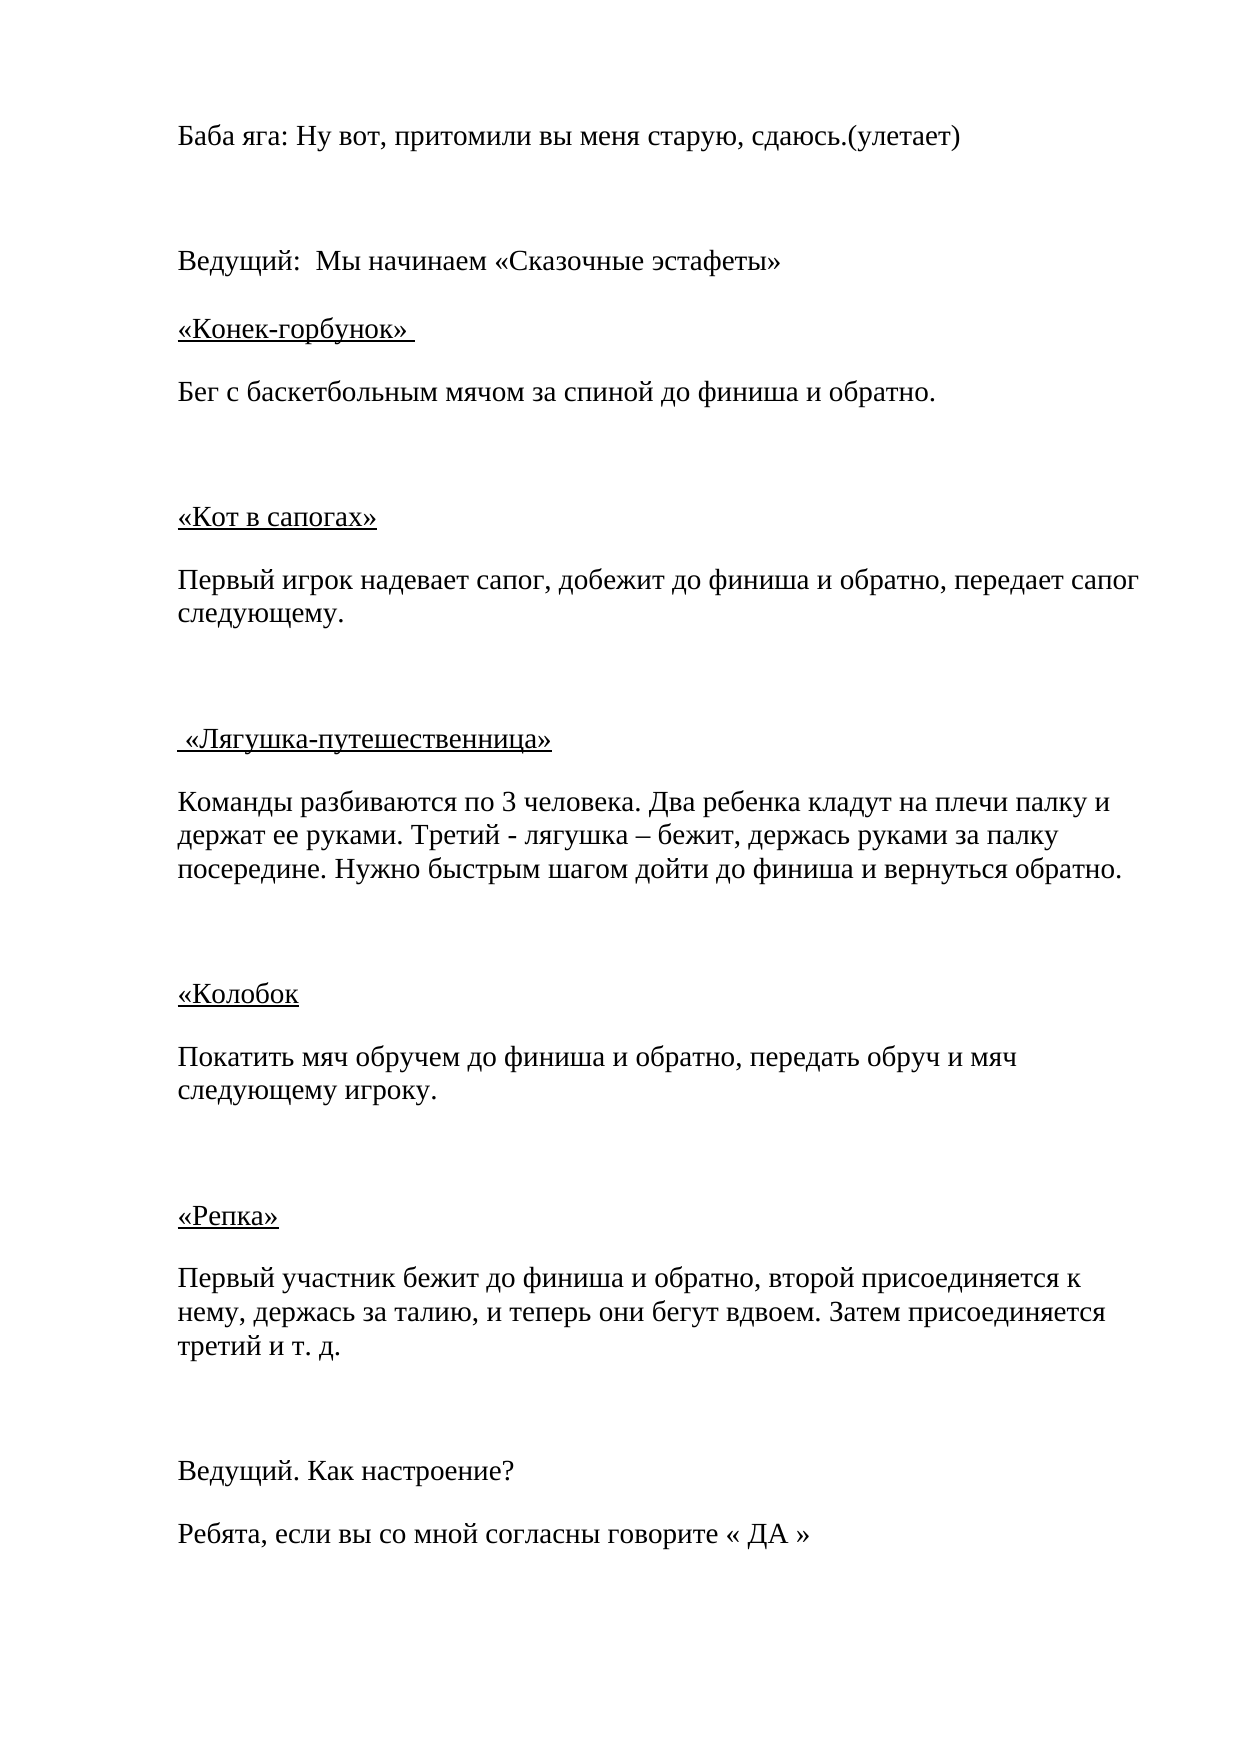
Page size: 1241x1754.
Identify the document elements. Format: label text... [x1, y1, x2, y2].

text Ведущий: Мы начинаем «Сказочные эстафеты» [177, 243, 1152, 277]
text Первый участник бежит до финиша и обратно, второй присоединяется к нему, держась за талию, и теперь они бегут вдвоем. Затем присоединяется третий и т. д. [177, 1261, 1152, 1361]
text Бег с баскетбольным мячом за спиной до финиша и обратно. [177, 374, 1152, 407]
text Ребята, если вы со мной согласны говорите « ДА » [177, 1516, 1152, 1549]
text Баба яга: Ну вот, притомили вы меня старую, сдаюсь.(улетает) [177, 118, 1152, 152]
text «Лягушка-путешественница» [177, 721, 1152, 754]
text Первый игрок надевает сапог, добежит до финиша и обратно, передает сапог следующему. [177, 562, 1152, 629]
text Покатить мяч обручем до финиша и обратно, передать обруч и мяч следующему игроку. [177, 1039, 1152, 1106]
text «Репка» [177, 1198, 1152, 1231]
text «Колобок [177, 976, 1152, 1010]
text «Конек-горбунок» [177, 311, 1152, 345]
text Команды разбиваются по 3 человека. Два ребенка кладут на плечи палку и держат ее руками. Третий - лягушка – бежит, держась руками за палку посередине. Нужно быстрым шагом дойти до финиша и вернуться обратно. [177, 784, 1152, 884]
text Ведущий. Как настроение? [177, 1453, 1152, 1487]
text «Кот в сапогах» [177, 499, 1152, 533]
